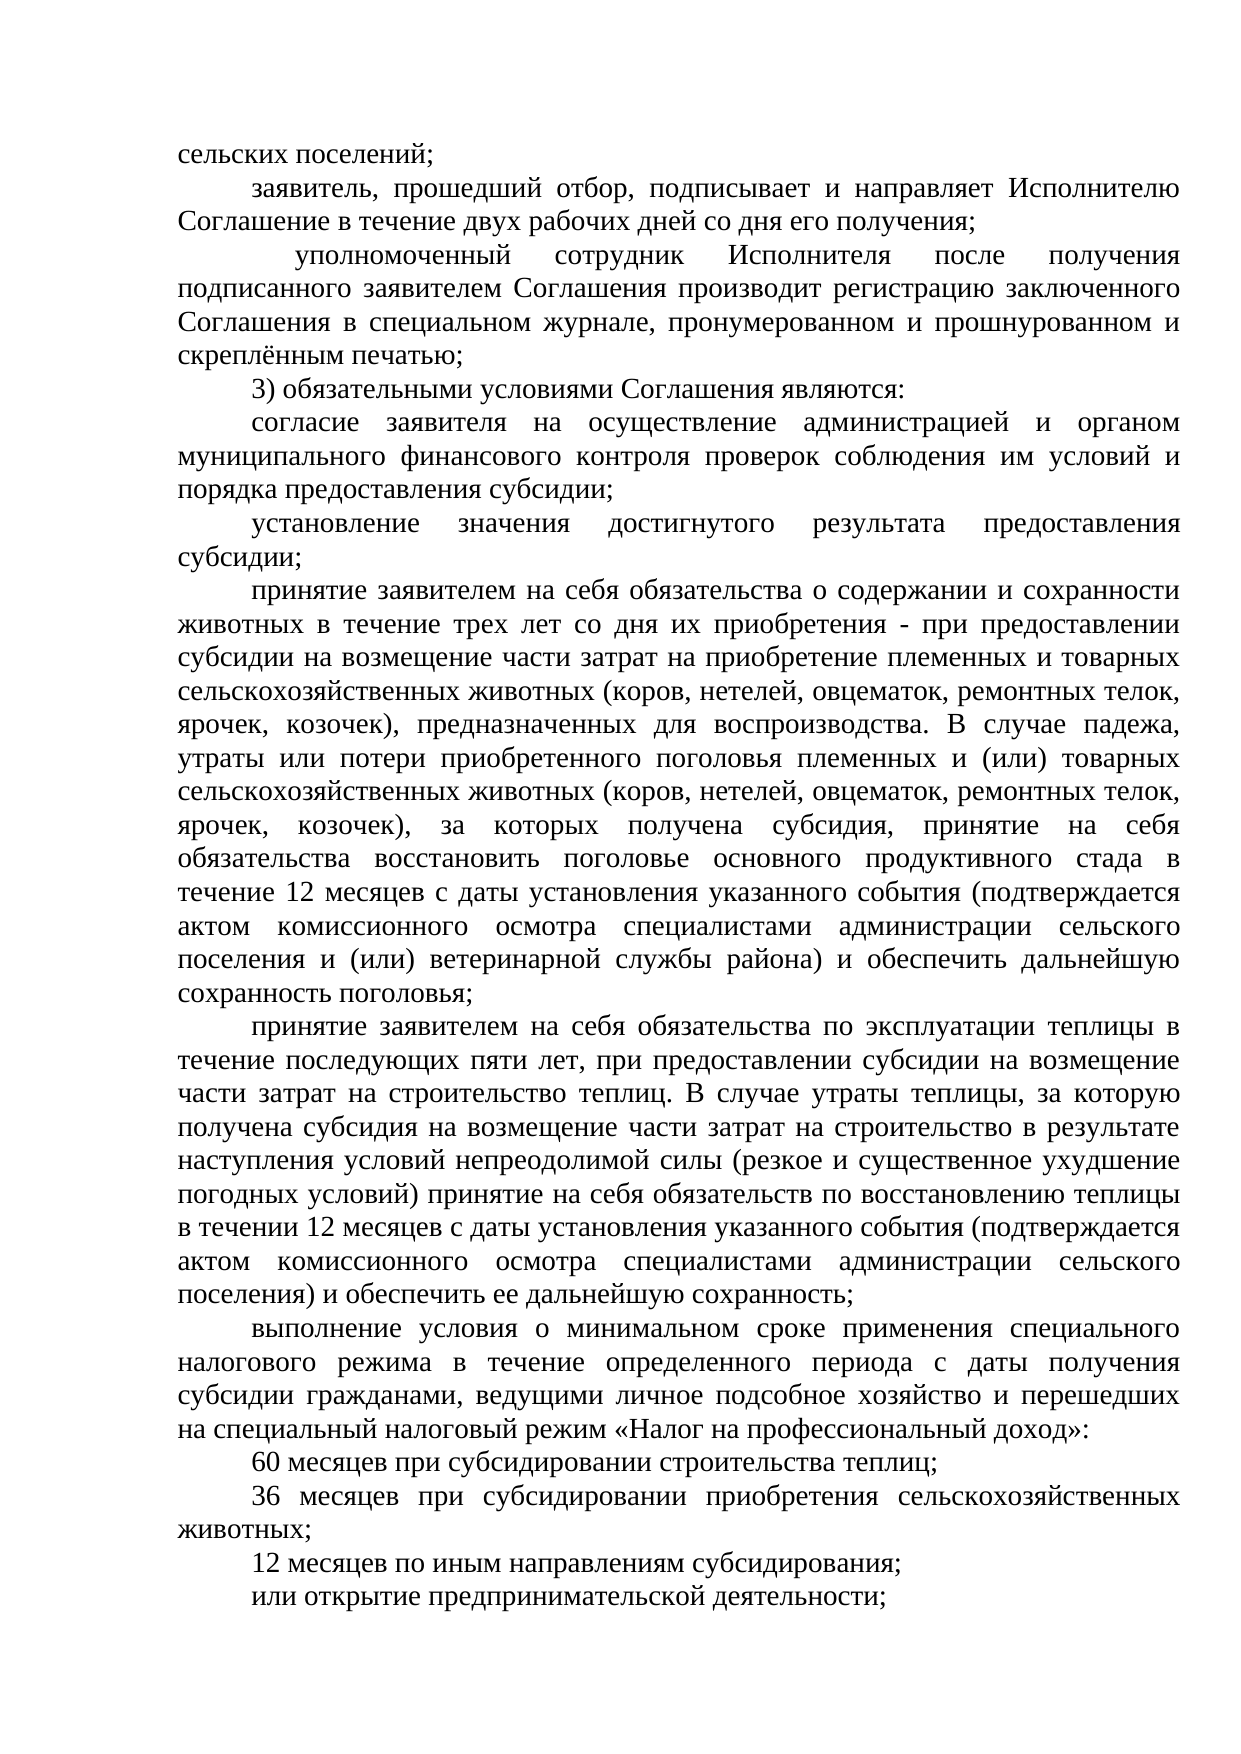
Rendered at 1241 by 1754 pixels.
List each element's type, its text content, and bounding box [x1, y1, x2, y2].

text установление значения достигнутого результата предоставления субсидии; [177, 505, 1181, 572]
text 3) обязательными условиями Соглашения являются: [177, 371, 1181, 404]
text 60 месяцев при субсидировании строительства теплиц; [177, 1444, 1181, 1478]
text заявитель, прошедший отбор, подписывает и направляет Исполнителю Соглашение в течение двух рабочих дней со дня его получения; [177, 170, 1181, 237]
text 12 месяцев по иным направлениям субсидирования; [177, 1545, 1181, 1578]
text уполномоченный сотрудник Исполнителя после получения подписанного заявителем Соглашения производит регистрацию заключенного Соглашения в специальном журнале, пронумерованном и прошнурованном и скреплённым печатью; [177, 237, 1181, 371]
text принятие заявителем на себя обязательства о содержании и сохранности животных в течение трех лет со дня их приобретения - при предоставлении субсидии на возмещение части затрат на приобретение племенных и товарных сельскохозяйственных животных (коров, нетелей, овцематок, ремонтных телок, ярочек, козочек), предназначенных для воспроизводства. В случае падежа, утраты или потери приобретенного поголовья племенных и (или) товарных сельскохозяйственных животных (коров, нетелей, овцематок, ремонтных телок, ярочек, козочек), за которых получена субсидия, принятие на себя обязательства восстановить поголовье основного продуктивного стада в течение 12 месяцев с даты установления указанного события (подтверждается актом комиссионного осмотра специалистами администрации сельского поселения и (или) ветеринарной службы района) и обеспечить дальнейшую сохранность поголовья; [177, 572, 1181, 1008]
text согласие заявителя на осуществление администрацией и органом муниципального финансового контроля проверок соблюдения им условий и порядка предоставления субсидии; [177, 404, 1181, 505]
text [177, 136, 1181, 170]
text или открытие предпринимательской деятельности; [177, 1578, 1181, 1612]
text выполнение условия о минимальном сроке применения специального налогового режима в течение определенного периода с даты получения субсидии гражданами, ведущими личное подсобное хозяйство и перешедших на специальный налоговый режим «Налог на профессиональный доход»: [177, 1310, 1181, 1444]
text принятие заявителем на себя обязательства по эксплуатации теплицы в течение последующих пяти лет, при предоставлении субсидии на возмещение части затрат на строительство теплиц. В случае утраты теплицы, за которую получена субсидия на возмещение части затрат на строительство в результате наступления условий непреодолимой силы (резкое и существенное ухудшение погодных условий) принятие на себя обязательств по восстановлению теплицы в течении 12 месяцев с даты установления указанного события (подтверждается актом комиссионного осмотра специалистами администрации сельского поселения) и обеспечить ее дальнейшую сохранность; [177, 1008, 1181, 1310]
text 36 месяцев при субсидировании приобретения сельскохозяйственных животных; [177, 1478, 1181, 1545]
